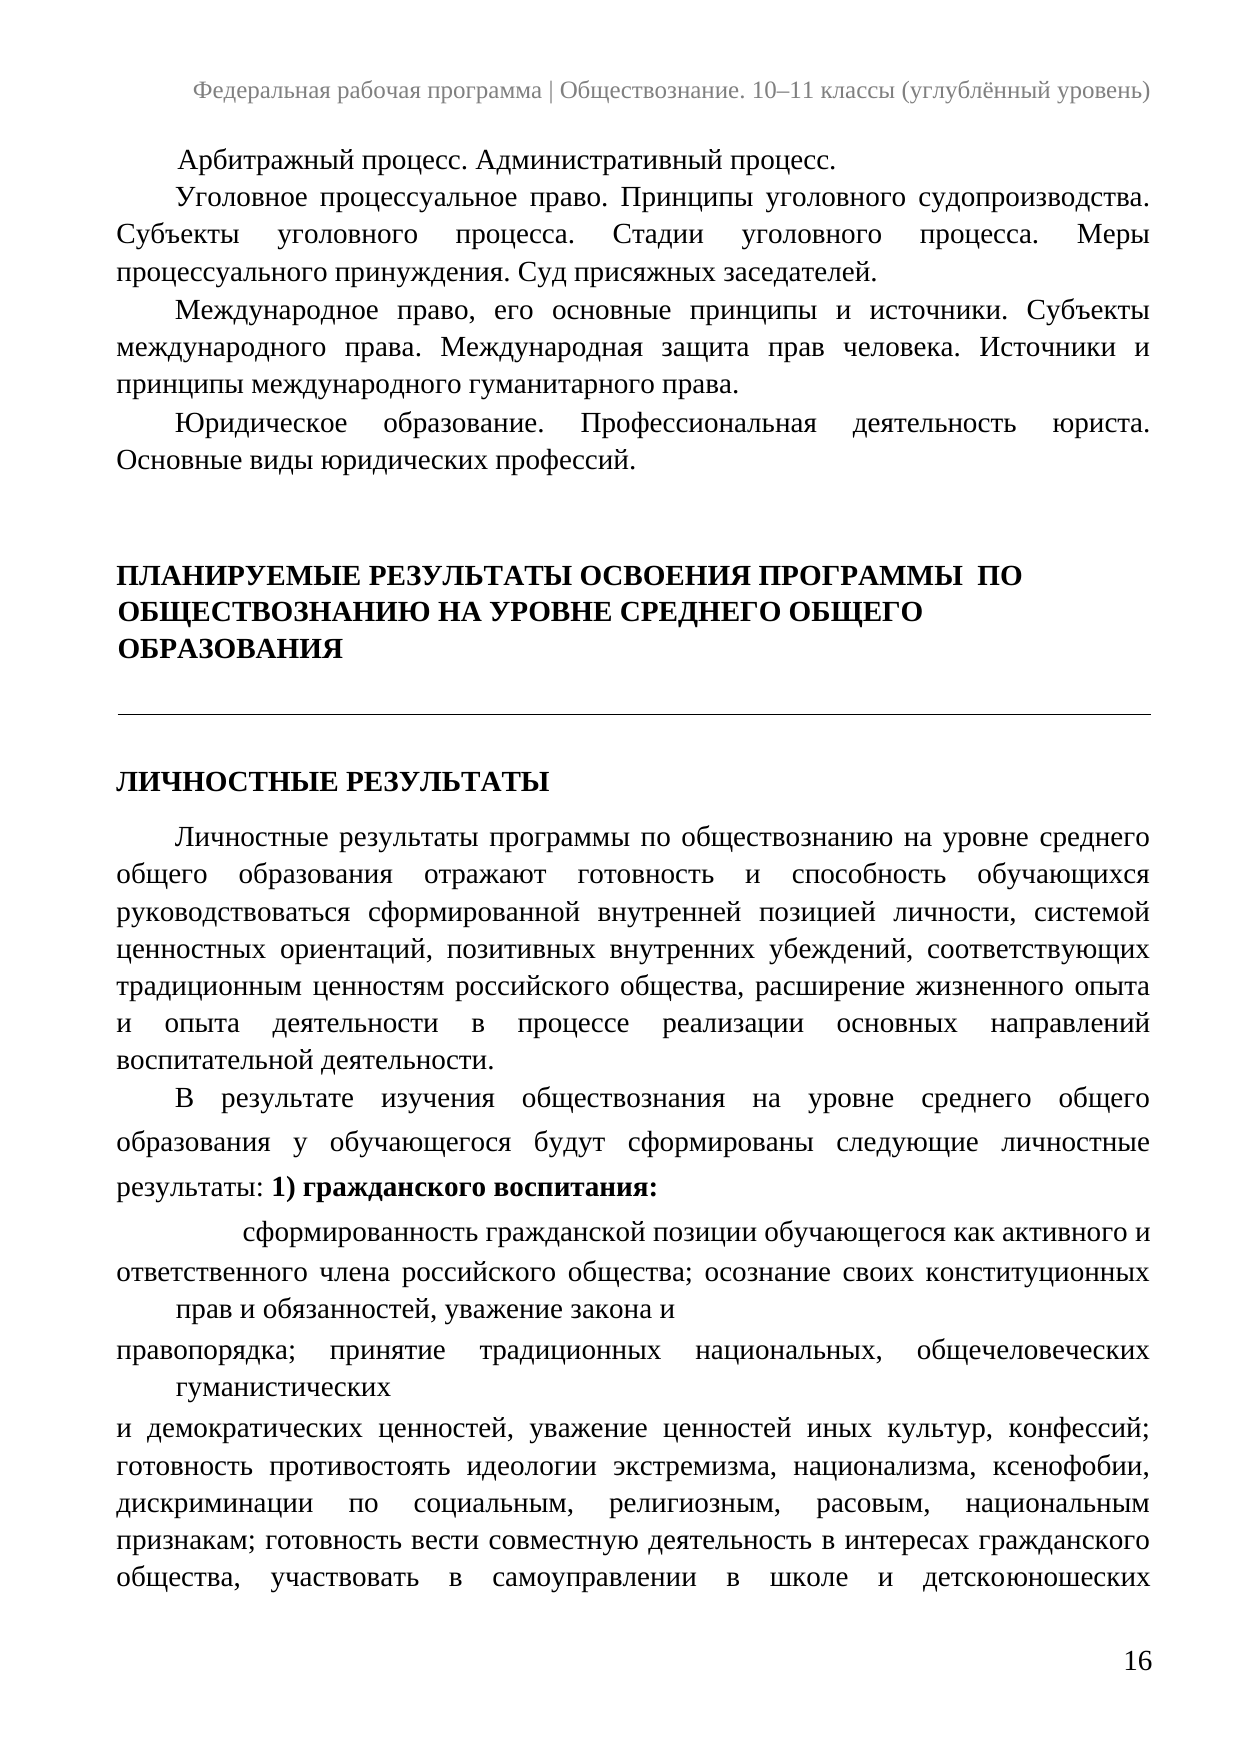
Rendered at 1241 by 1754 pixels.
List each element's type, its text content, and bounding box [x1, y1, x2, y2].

text Юридическое образование. Профессиональная деятельность юриста. Основные виды юридических профессий. [116, 405, 1151, 476]
text сформированность гражданской позиции обучающегося как активного и [118, 1214, 1151, 1247]
text В результате изучения обществознания на уровне среднего общего образования у обучающегося будут сформированы следующие личностные результаты: 1) гражданского воспитания: [116, 1080, 1151, 1203]
subtitle ПЛАНИРУЕМЫЕ РЕЗУЛЬТАТЫ ОСВОЕНИЯ ПРОГРАММЫ ПО ОБЩЕСТВОЗНАНИЮ НА УРОВНЕ СРЕДНЕГО ОБЩЕГО ОБРАЗОВАНИЯ [116, 558, 1122, 664]
subtitle ЛИЧНОСТНЫЕ РЕЗУЛЬТАТЫ [116, 764, 1122, 798]
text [116, 1410, 1151, 1593]
text Международное право, его основные принципы и источники. Субъекты международного права. Международная защита прав человека. Источники и принципы международного гуманитарного права. [116, 292, 1151, 400]
text Арбитражный процесс. Административный процесс. [177, 142, 1151, 176]
text Уголовное процессуальное право. Принципы уголовного судопроизводства. Субъекты уголовного процесса. Стадии уголовного процесса. Меры процессуального принуждения. Суд присяжных заседателей. [116, 179, 1151, 287]
text правопорядка; принятие традиционных национальных, общечеловеческих гуманистических [116, 1332, 1151, 1403]
text Личностные результаты программы по обществознанию на уровне среднего общего образования отражают готовность и способность обучающихся руководствоваться сформированной внутренней позицией личности, системой ценностных ориентаций, позитивных внутренних убеждений, соответствующих традиционным ценностям российского общества, расширение жизненного опыта и опыта деятельности в процессе реализации основных направлений воспитательной деятельности. [116, 819, 1151, 1076]
text ответственного члена российского общества; осознание своих конституционных прав и обязанностей, уважение закона и [116, 1254, 1151, 1325]
